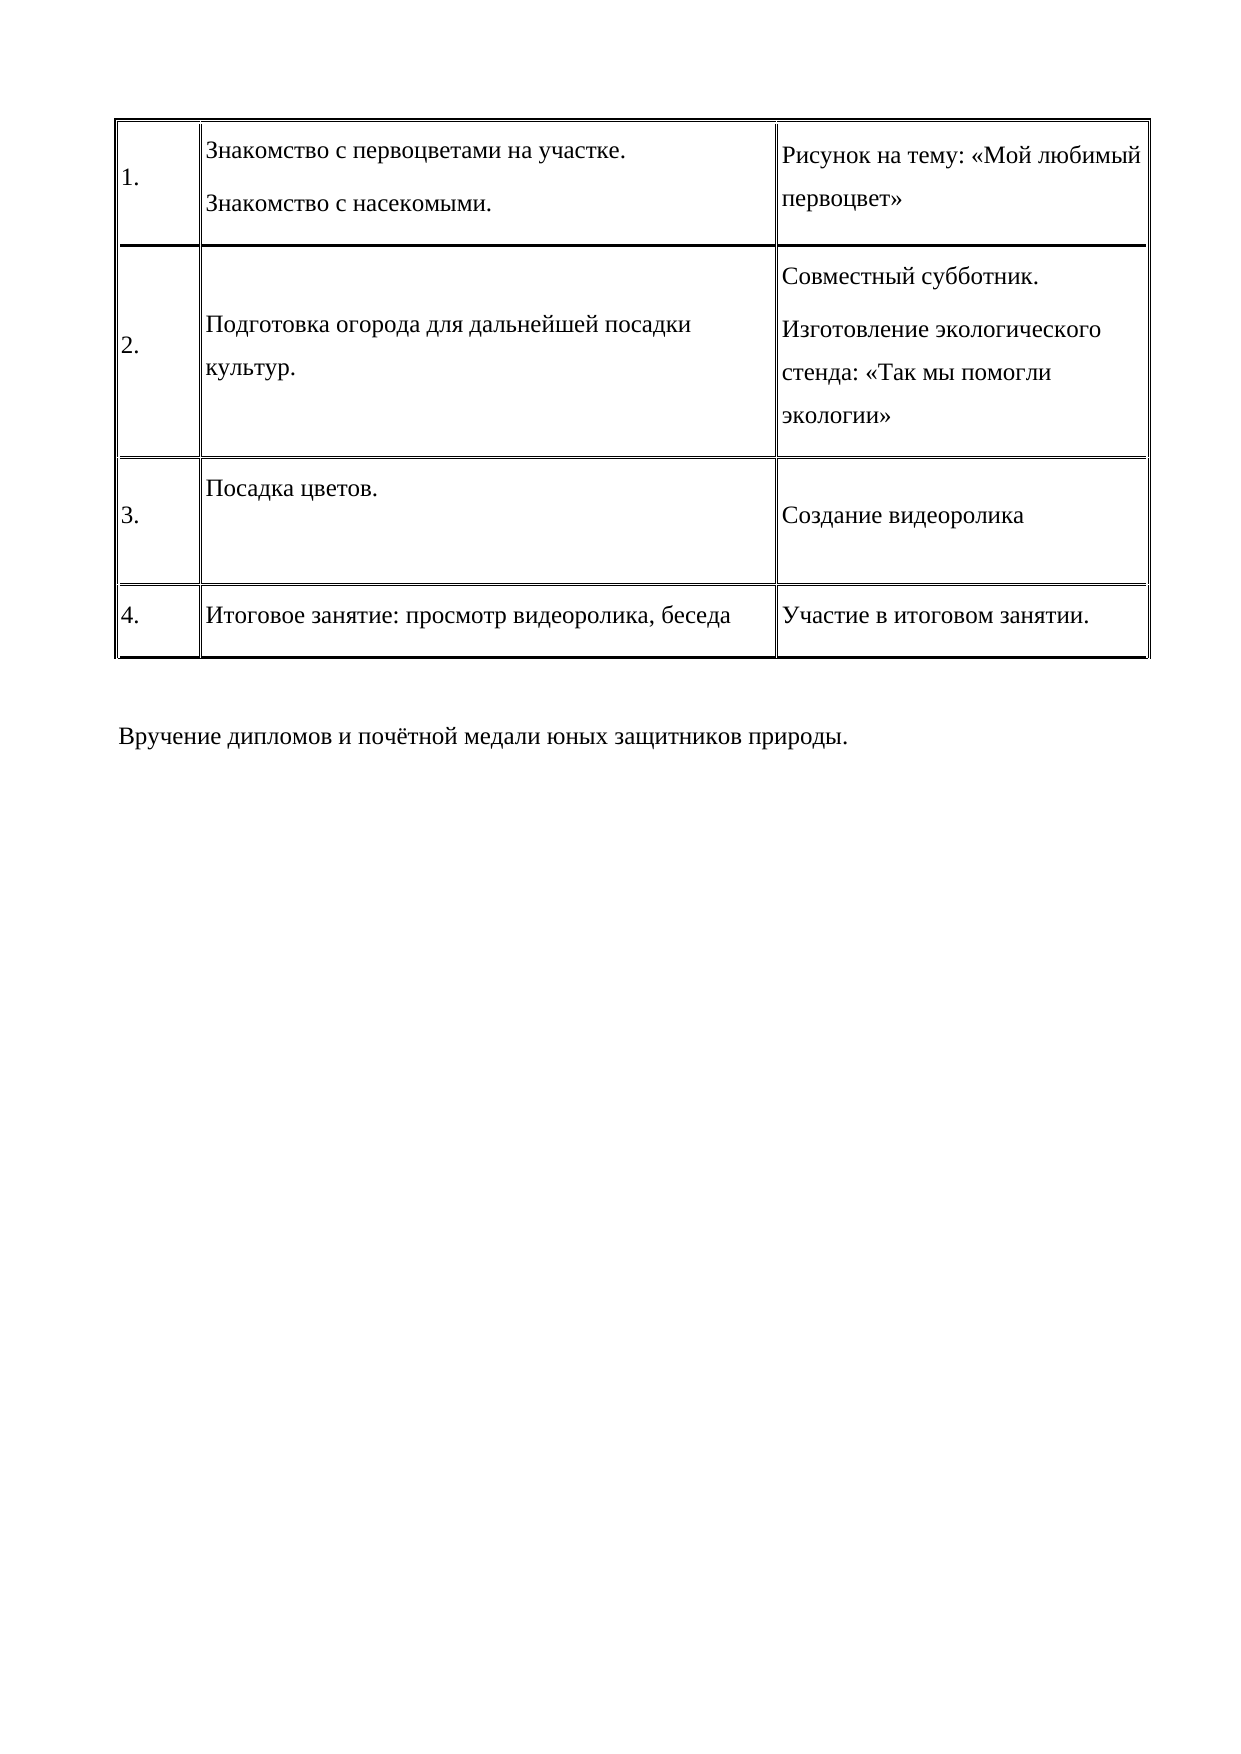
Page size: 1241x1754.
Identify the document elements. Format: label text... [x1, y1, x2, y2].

table_cell Знакомство с первоцветами на участке. Знакомство с насекомыми. [201, 122, 777, 244]
table_cell 3. [116, 456, 201, 583]
table_cell 1. [118, 122, 201, 244]
table_cell Участие в итоговом занятии. [777, 583, 1149, 656]
table_cell Совместный субботник. Изготовление экологического стенда: «Так мы помогли экологии» [778, 244, 1148, 456]
table_cell Итоговое занятие: просмотр видеоролика, беседа [202, 586, 775, 656]
table_cell 2. [118, 244, 199, 456]
table_cell Создание видеоролика [777, 456, 1149, 583]
table_cell Подготовка огорода для дальнейшей посадки культур. [202, 247, 775, 456]
table_cell Посадка цветов. [202, 459, 775, 583]
text Вручение дипломов и почётной медали юных защитников природы. [118, 721, 1152, 750]
table_cell Рисунок на тему: «Мой любимый первоцвет» [777, 122, 1148, 244]
table_cell 4. [116, 583, 201, 656]
